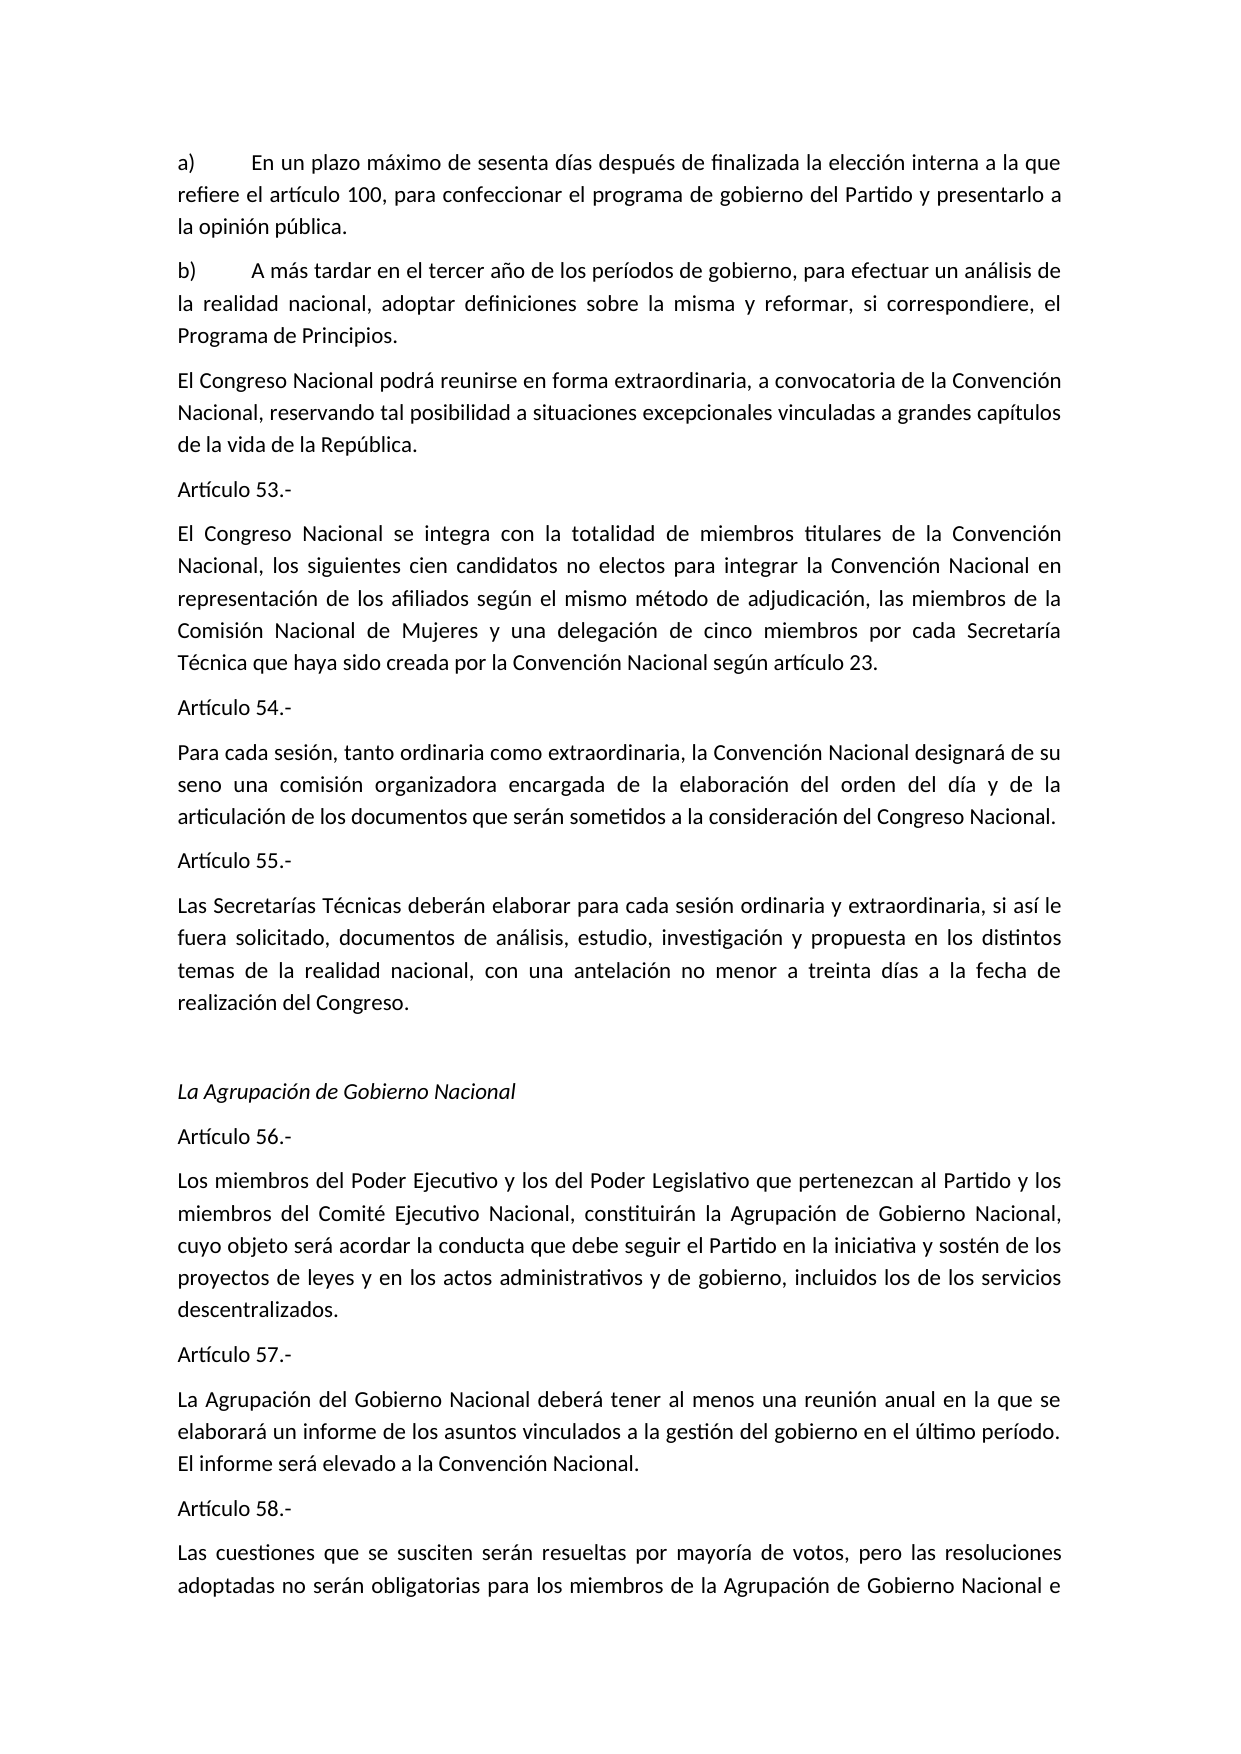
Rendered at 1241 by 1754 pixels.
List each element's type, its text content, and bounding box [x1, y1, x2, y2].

text Las Secretarías Técnicas deberán elaborar para cada sesión ordinaria y extraordinaria, si así le fuera solicitado, documentos de análisis, estudio, investigación y propuesta en los distintos temas de la realidad nacional, con una antelación no menor a treinta días a la fecha de realización del Congreso. [177, 891, 1063, 1016]
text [177, 1538, 1063, 1599]
text b) A más tardar en el tercer año de los períodos de gobierno, para efectuar un análisis de la realidad nacional, adoptar definiciones sobre la misma y reformar, si correspondiere, el Programa de Principios. [177, 257, 1063, 349]
text Artículo 57.- [177, 1340, 1063, 1368]
text La Agrupación del Gobierno Nacional deberá tener al menos una reunión anual en la que se elaborará un informe de los asuntos vinculados a la gestión del gobierno en el último período. El informe será elevado a la Convención Nacional. [177, 1385, 1063, 1477]
text Artículo 55.- [177, 847, 1063, 875]
text Artículo 53.- [177, 475, 1063, 503]
text Artículo 58.- [177, 1494, 1063, 1522]
text El Congreso Nacional se integra con la totalidad de miembros titulares de la Convención Nacional, los siguientes cien candidatos no electos para integrar la Convención Nacional en representación de los afiliados según el mismo método de adjudicación, las miembros de la Comisión Nacional de Mujeres y una delegación de cinco miembros por cada Secretaría Técnica que haya sido creada por la Convención Nacional según artículo 23. [177, 519, 1063, 676]
text La Agrupación de Gobierno Nacional [177, 1077, 1063, 1105]
text Los miembros del Poder Ejecutivo y los del Poder Legislativo que pertenezcan al Partido y los miembros del Comité Ejecutivo Nacional, constituirán la Agrupación de Gobierno Nacional, cuyo objeto será acordar la conducta que debe seguir el Partido en la iniciativa y sostén de los proyectos de leyes y en los actos administrativos y de gobierno, incluidos los de los servicios descentralizados. [177, 1167, 1063, 1323]
text Artículo 56.- [177, 1122, 1063, 1150]
text Para cada sesión, tanto ordinaria como extraordinaria, la Convención Nacional designará de su seno una comisión organizadora encargada de la elaboración del orden del día y de la articulación de los documentos que serán sometidos a la consideración del Congreso Nacional. [177, 738, 1063, 830]
text Artículo 54.- [177, 693, 1063, 721]
text El Congreso Nacional podrá reunirse en forma extraordinaria, a convocatoria de la Convención Nacional, reservando tal posibilidad a situaciones excepcionales vinculadas a grandes capítulos de la vida de la República. [177, 366, 1063, 458]
text a) En un plazo máximo de sesenta días después de finalizada la elección interna a la que refiere el artículo 100, para confeccionar el programa de gobierno del Partido y presentarlo a la opinión pública. [177, 148, 1063, 240]
